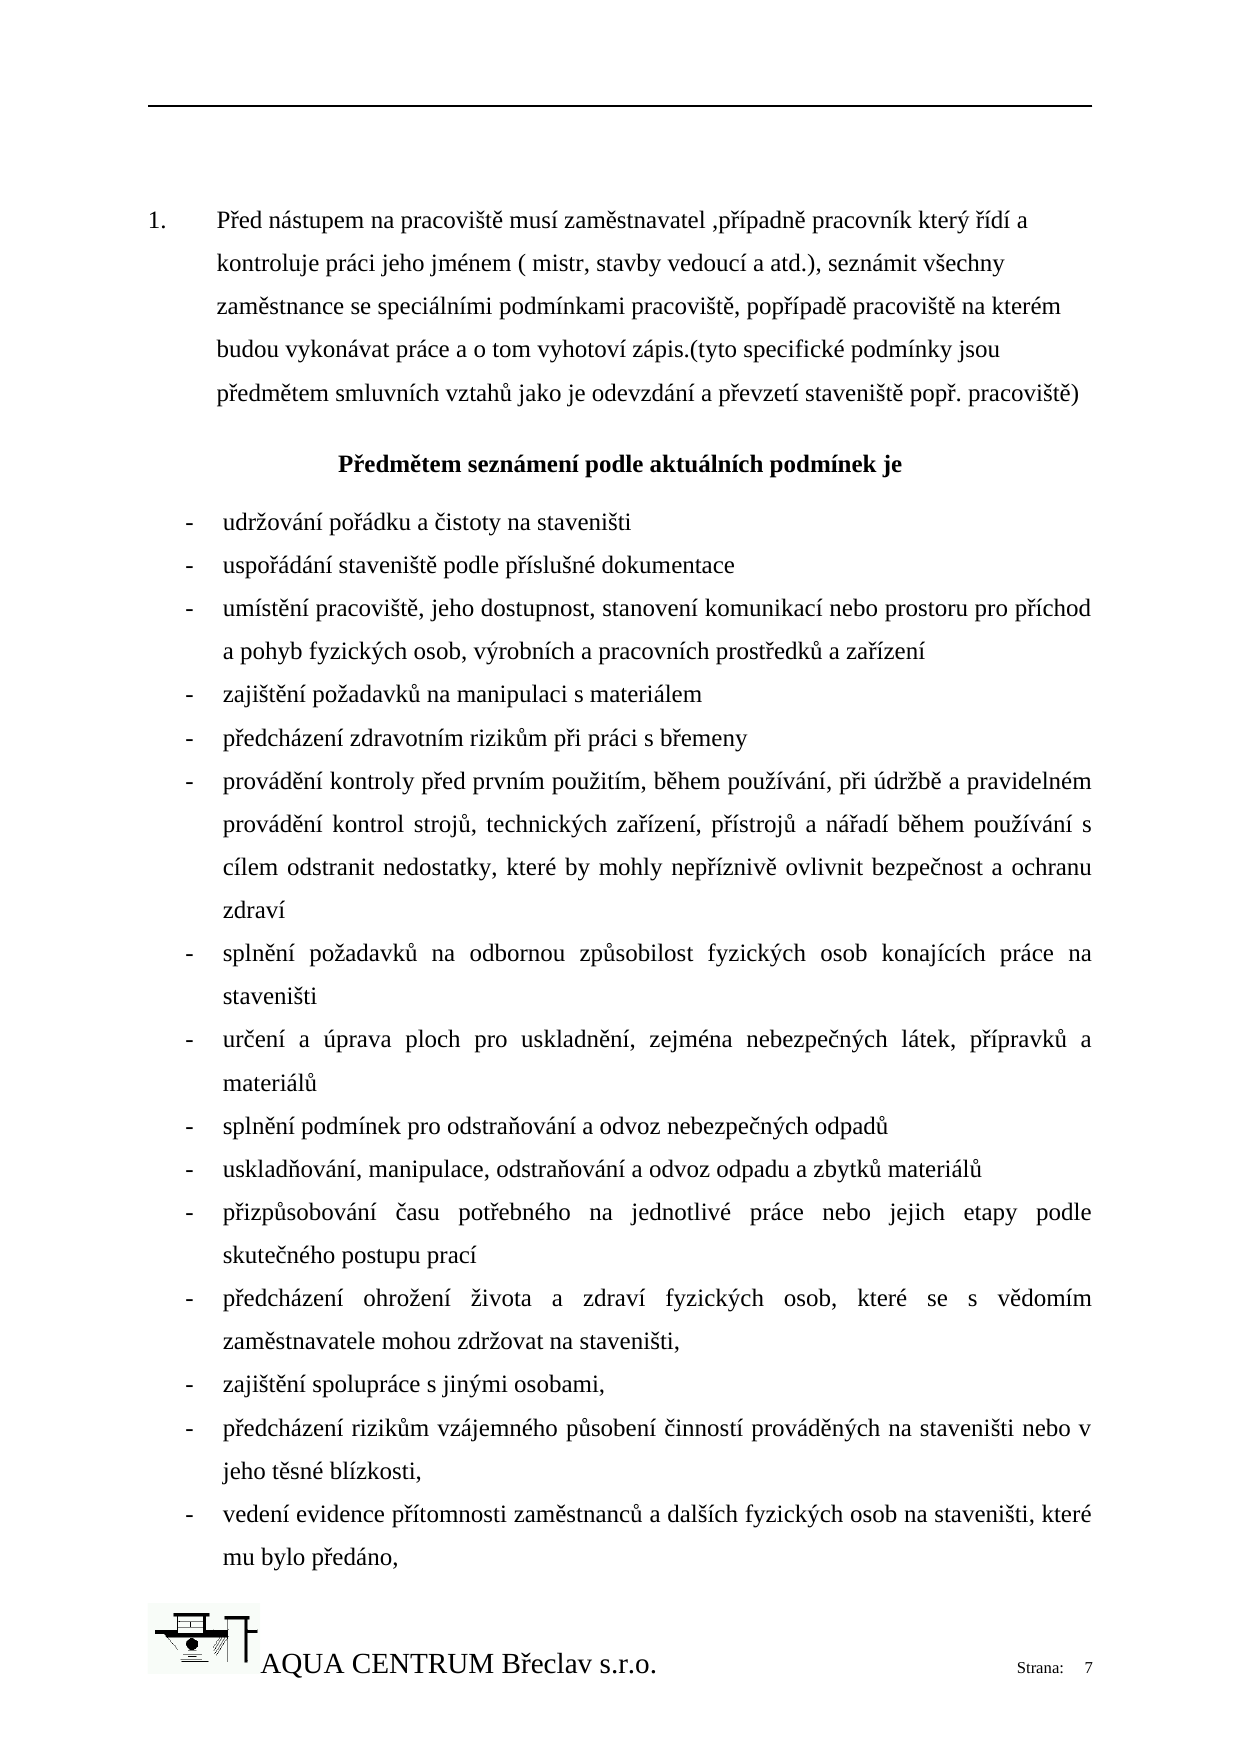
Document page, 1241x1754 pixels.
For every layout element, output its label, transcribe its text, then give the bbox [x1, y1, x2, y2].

list zajištění spolupráce s jinými osobami, [185, 1369, 1092, 1398]
list přizpůsobování času potřebného na jednotlivé práce nebo jejich etapy podle skutečného postupu prací [185, 1197, 1092, 1269]
list Před nástupem na pracoviště musí zaměstnavatel ,případně pracovník který řídí a kontroluje práci jeho jménem ( mistr, stavby vedoucí a atd.), seznámit všechny zaměstnance se speciálními podmínkami pracoviště, popřípadě pracoviště na kterém budou vykonávat práce a o tom vyhotoví zápis.(tyto specifické podmínky jsou předmětem smluvních vztahů jako je odevzdání a převzetí staveniště popř. pracoviště) [148, 205, 1092, 406]
list umístění pracoviště, jeho dostupnost, stanovení komunikací nebo prostoru pro příchod a pohyb fyzických osob, výrobních a pracovních prostředků a zařízení [185, 593, 1092, 665]
list zajištění požadavků na manipulaci s materiálem [185, 679, 1092, 708]
text Předmětem seznámení podle aktuálních podmínek je [148, 449, 1092, 478]
picture [147, 1603, 261, 1674]
list určení a úprava ploch pro uskladnění, zejména nebezpečných látek, přípravků a materiálů [185, 1024, 1092, 1096]
list uskladňování, manipulace, odstraňování a odvoz odpadu a zbytků materiálů [185, 1154, 1092, 1183]
list provádění kontroly před prvním použitím, během používání, při údržbě a pravidelném provádění kontrol strojů, technických zařízení, přístrojů a nářadí během používání s cílem odstranit nedostatky, které by mohly nepříznivě ovlivnit bezpečnost a ochranu zdraví [185, 766, 1092, 924]
list předcházení rizikům vzájemného působení činností prováděných na staveništi nebo v jeho těsné blízkosti, [185, 1413, 1092, 1484]
list vedení evidence přítomnosti zaměstnanců a dalších fyzických osob na staveništi, které mu bylo předáno, [185, 1499, 1092, 1571]
list předcházení ohrožení života a zdraví fyzických osob, které se s vědomím zaměstnavatele mohou zdržovat na staveništi, [185, 1283, 1092, 1355]
list předcházení zdravotním rizikům při práci s břemeny [185, 723, 1092, 751]
list udržování pořádku a čistoty na staveništi [185, 507, 1092, 536]
list uspořádání staveniště podle příslušné dokumentace [185, 550, 1092, 579]
list splnění podmínek pro odstraňování a odvoz nebezpečných odpadů [185, 1111, 1092, 1139]
list splnění požadavků na odbornou způsobilost fyzických osob konajících práce na staveništi [185, 938, 1092, 1010]
